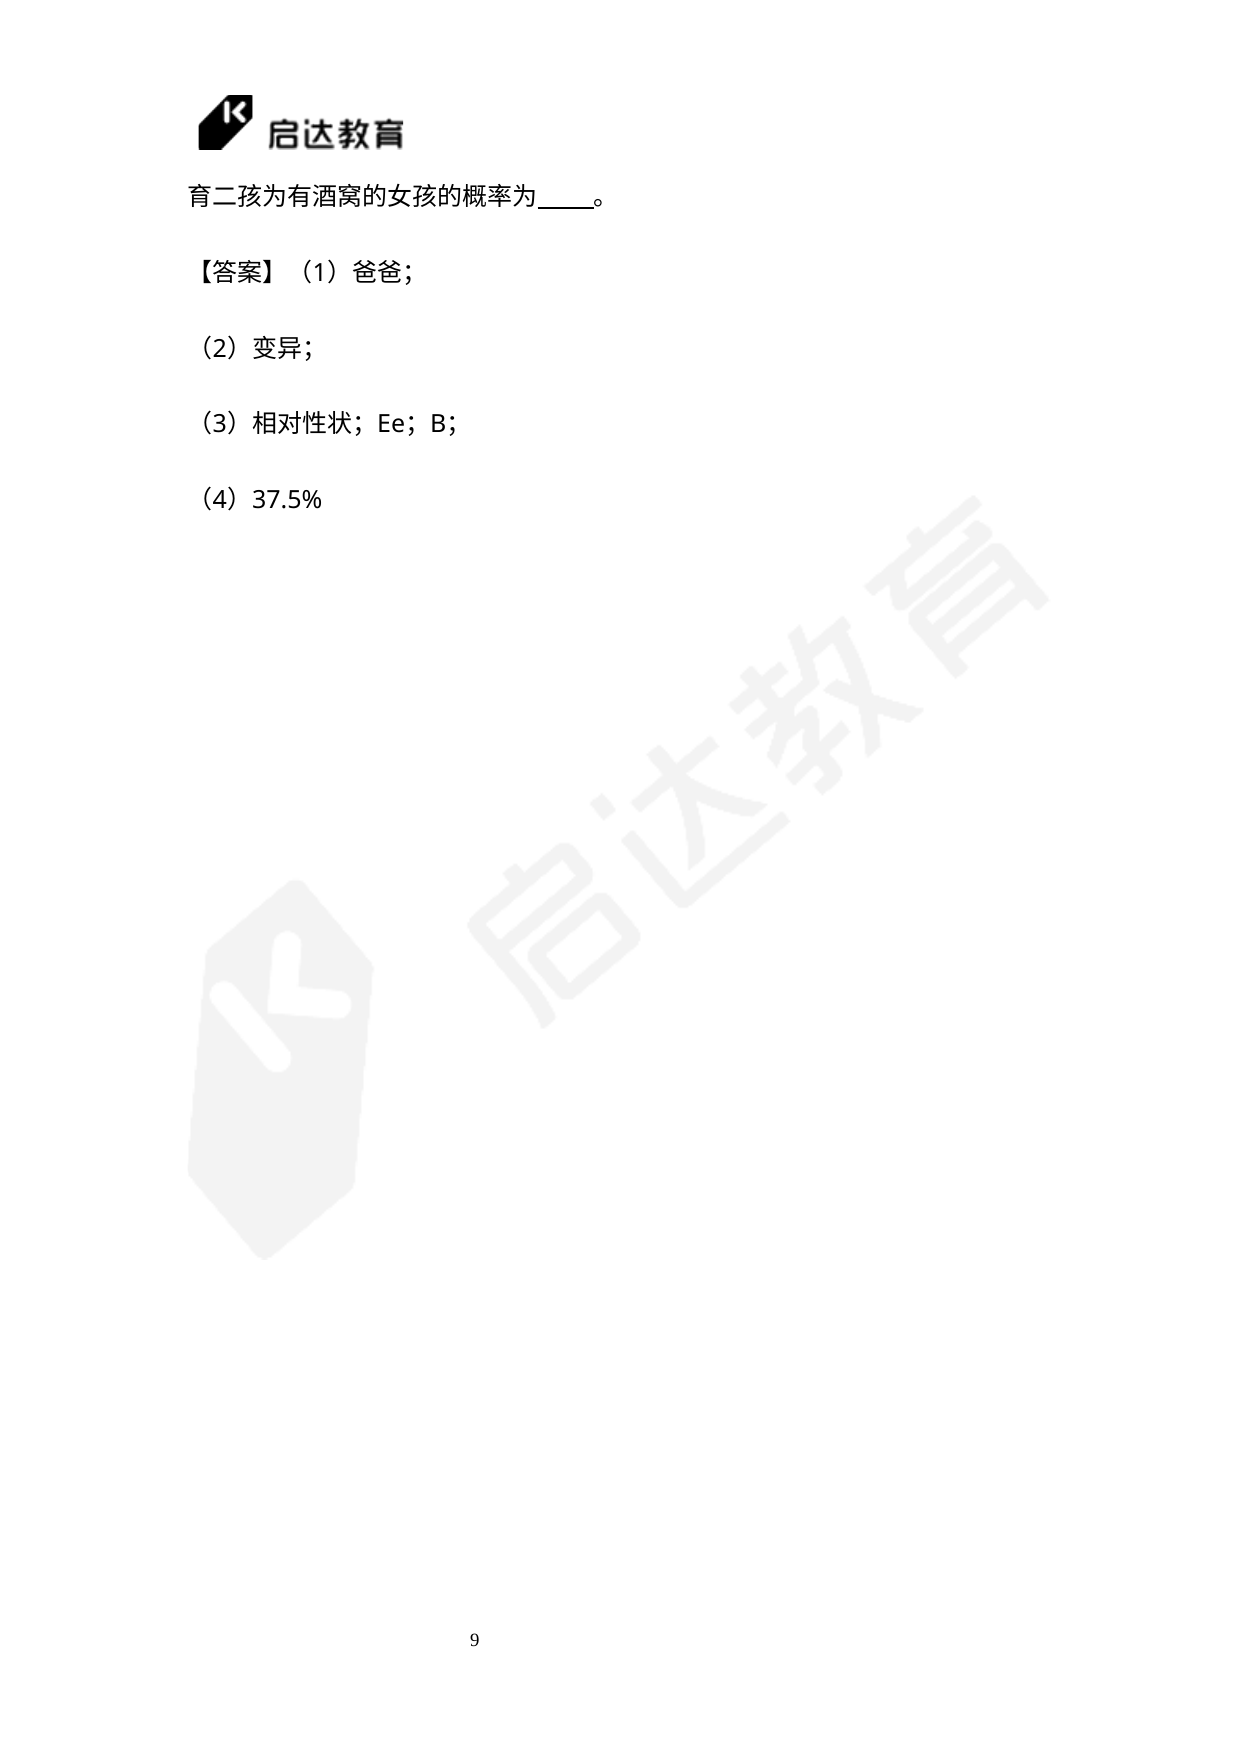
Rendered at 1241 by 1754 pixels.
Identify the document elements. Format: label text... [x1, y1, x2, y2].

text （4）37.5% [187, 465, 1053, 530]
text 【答案】（1）爸爸； [187, 238, 1053, 303]
text （2）变异； [187, 314, 1053, 379]
text （3）相对性状；Ee；B； [187, 389, 1053, 454]
picture [198, 95, 404, 150]
text （4）小阳的爸爸、妈妈积极响应二孩政策，他们想生一个有酒窝的女孩，则生育二孩为有酒窝的女孩的概率为 。 [187, 162, 1053, 227]
